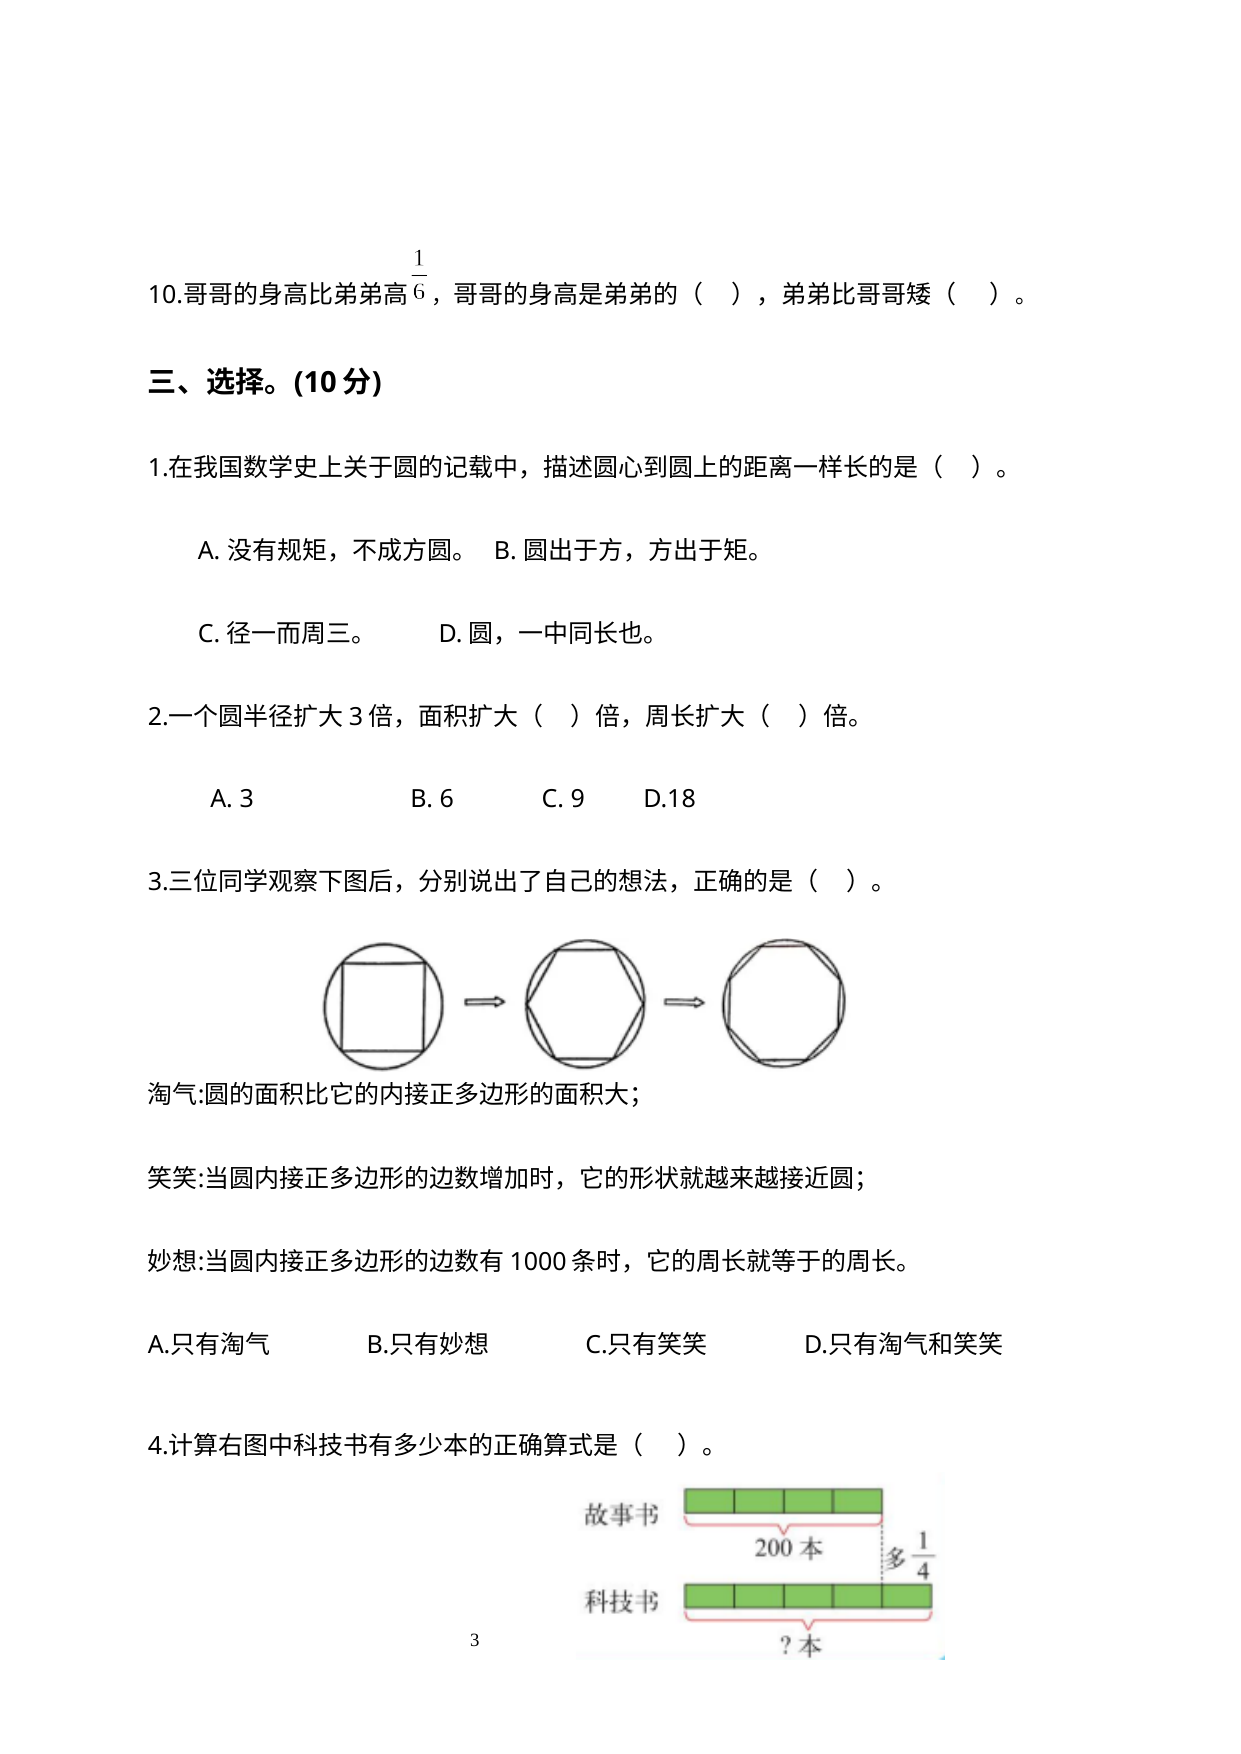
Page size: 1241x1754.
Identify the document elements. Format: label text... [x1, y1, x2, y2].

text C. 径一而周三。 D. 圆，一中同长也。 [148, 599, 1093, 664]
text 淘气:圆的面积比它的内接正多边形的面积大； [148, 1061, 1093, 1126]
text 1.在我国数学史上关于圆的记载中，描述圆心到圆上的距离一样长的是（ ）。 [148, 433, 1093, 498]
text A. 3 B. 6 C. 9 D.18 [148, 766, 1093, 831]
text A. 没有规矩，不成方圆。 B. 圆出于方，方出于矩。 [148, 516, 1093, 581]
text 妙想:当圆内接正多边形的边数有1000条时，它的周长就等于的周长。 [148, 1227, 1093, 1292]
text A.只有淘气 B.只有妙想 C.只有笑笑 D.只有淘气和笑笑 [148, 1310, 1093, 1375]
text 3.三位同学观察下图后，分别说出了自己的想法，正确的是（ ）。 [148, 847, 1093, 912]
text 10.哥哥的身高比弟弟高，哥哥的身高是弟弟的（ ），弟弟比哥哥矮（ ）。 [148, 244, 1093, 341]
text 2.一个圆半径扩大3倍，面积扩大（ ）倍，周长扩大（ ）倍。 [148, 682, 1093, 747]
text 三、选择。(10分) [148, 347, 1093, 412]
text 4.计算右图中科技书有多少本的正确算式是（ ）。 [148, 1411, 1093, 1476]
picture [313, 938, 857, 1061]
picture [575, 1472, 945, 1660]
text 笑笑:当圆内接正多边形的边数增加时，它的形状就越来越接近圆； [148, 1144, 1093, 1209]
